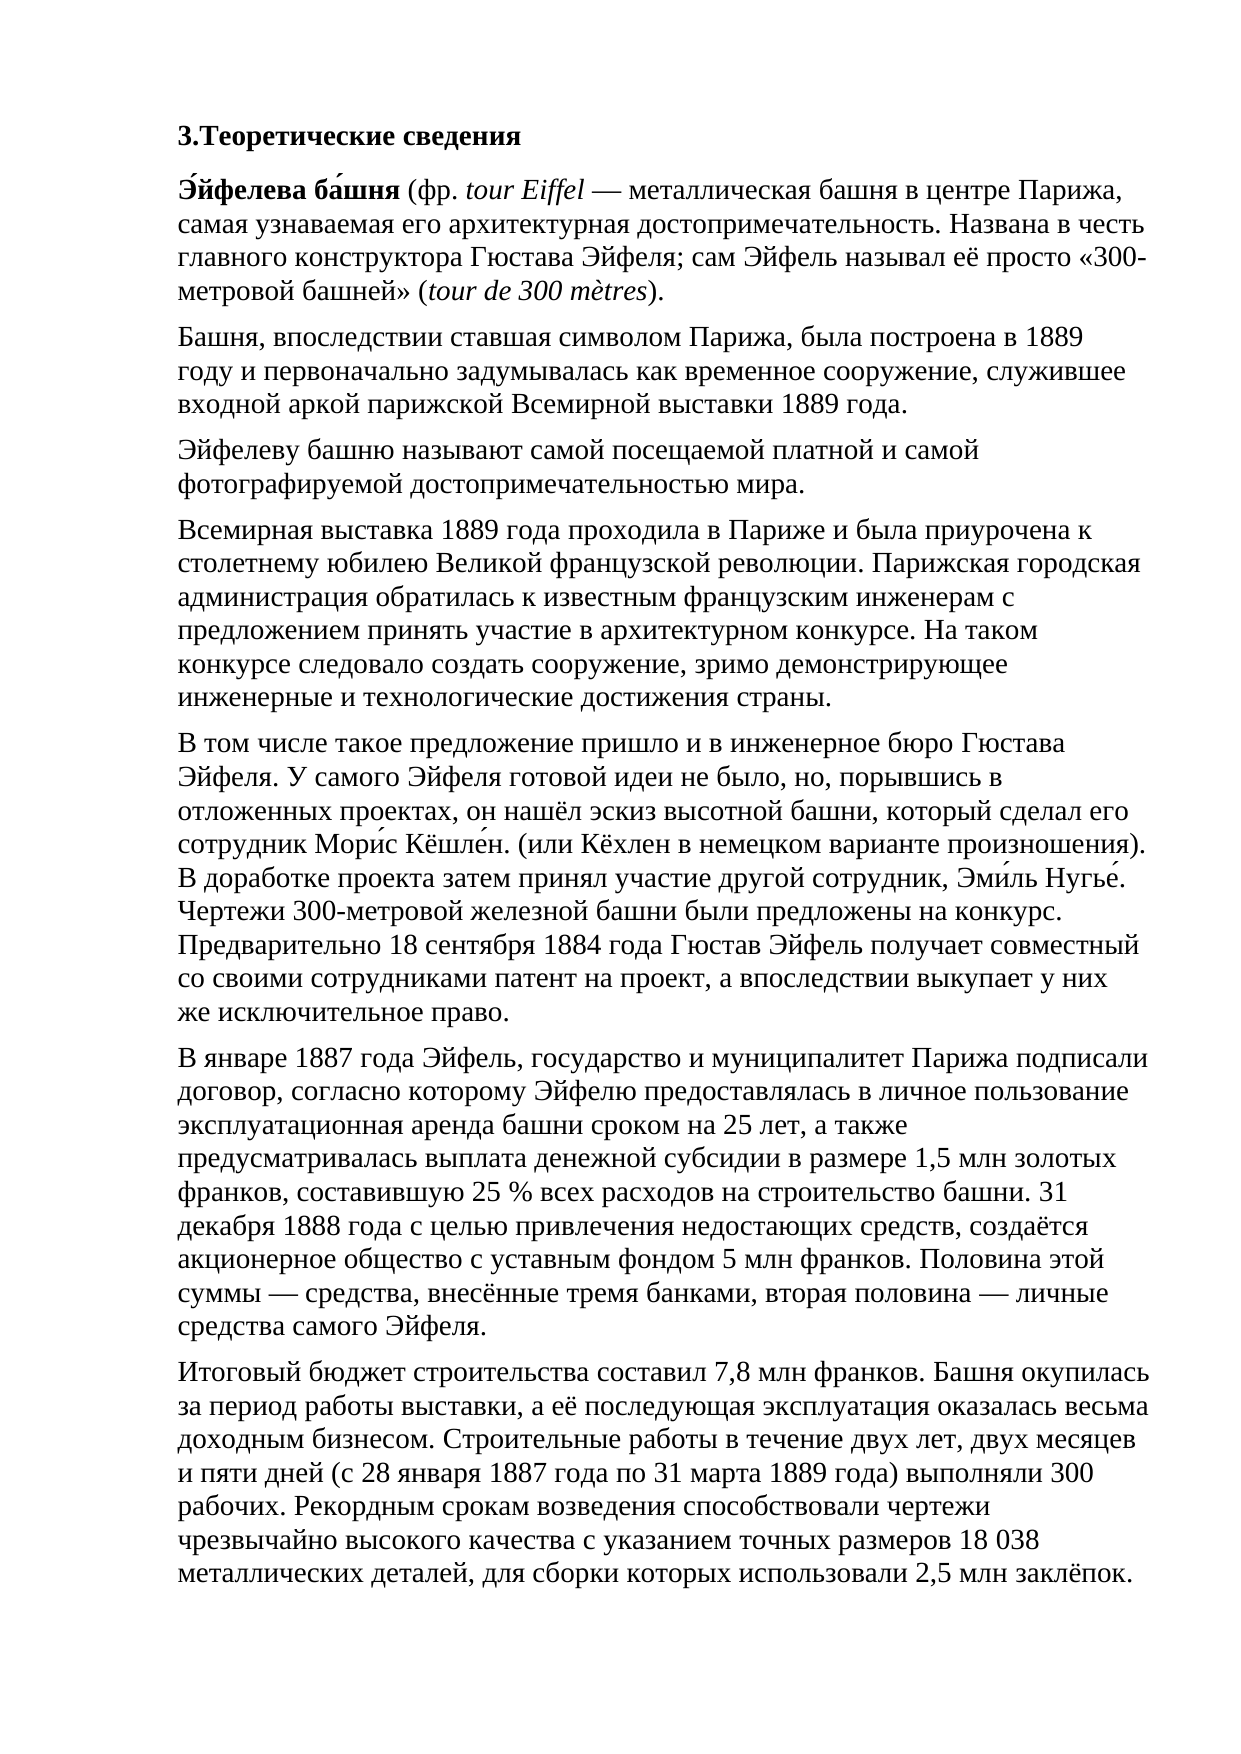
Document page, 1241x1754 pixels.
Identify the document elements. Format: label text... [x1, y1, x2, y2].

text 3.Теоретические сведения [177, 118, 1152, 152]
text Э́йфелева ба́шня (фр. tour Eiffel — металлическая башня в центре Парижа, самая узнаваемая его архитектурная достопримечательность. Названа в честь главного конструктора Гюстава Эйфеля; сам Эйфель называл её просто «300-метровой башней» (tour de 300 mètres). [177, 172, 1152, 307]
text Башня, впоследствии ставшая символом Парижа, была построена в 1889 году и первоначально задумывалась как временное сооружение, служившее входной аркой парижской Всемирной выставки 1889 года. [177, 319, 1152, 420]
text В январе 1887 года Эйфель, государство и муниципалитет Парижа подписали договор, согласно которому Эйфелю предоставлялась в личное пользование эксплуатационная аренда башни сроком на 25 лет, а также предусматривалась выплата денежной субсидии в размере 1,5 млн золотых франков, составившую 25 % всех расходов на строительство башни. 31 декабря 1888 года с целью привлечения недостающих средств, создаётся акционерное общество с уставным фондом 5 млн франков. Половина этой суммы — средства, внесённые тремя банками, вторая половина — личные средства самого Эйфеля. [177, 1040, 1152, 1342]
text Эйфелеву башню называют самой посещаемой платной и самой фотографируемой достопримечательностью мира. [177, 432, 1152, 499]
text Итоговый бюджет строительства составил 7,8 млн франков. Башня окупилась за период работы выставки, а её последующая эксплуатация оказалась весьма доходным бизнесом. Строительные работы в течение двух лет, двух месяцев и пяти дней (с 28 января 1887 года по 31 марта 1889 года) выполняли 300 рабочих. Рекордным срокам возведения способствовали чертежи чрезвычайно высокого качества с указанием точных размеров 18 038 металлических деталей, для сборки которых использовали 2,5 млн заклёпок. [177, 1354, 1152, 1589]
text В том числе такое предложение пришло и в инженерное бюро Гюстава Эйфеля. У самого Эйфеля готовой идеи не было, но, порывшись в отложенных проектах, он нашёл эскиз высотной башни, который сделал его сотрудник Мори́с Кёшле́н. (или Кёхлен в немецком варианте произношения). В доработке проекта затем принял участие другой сотрудник, Эми́ль Нугье́. Чертежи 300-метровой железной башни были предложены на конкурс. Предварительно 18 сентября 1884 года Гюстав Эйфель получает совместный со своими сотрудниками патент на проект, а впоследствии выкупает у них же исключительное право. [177, 726, 1152, 1027]
text Всемирная выставка 1889 года проходила в Париже и была приурочена к столетнему юбилею Великой французской революции. Парижская городская администрация обратилась к известным французским инженерам с предложением принять участие в архитектурном конкурсе. На таком конкурсе следовало создать сооружение, зримо демонстрирующее инженерные и технологические достижения страны. [177, 512, 1152, 713]
